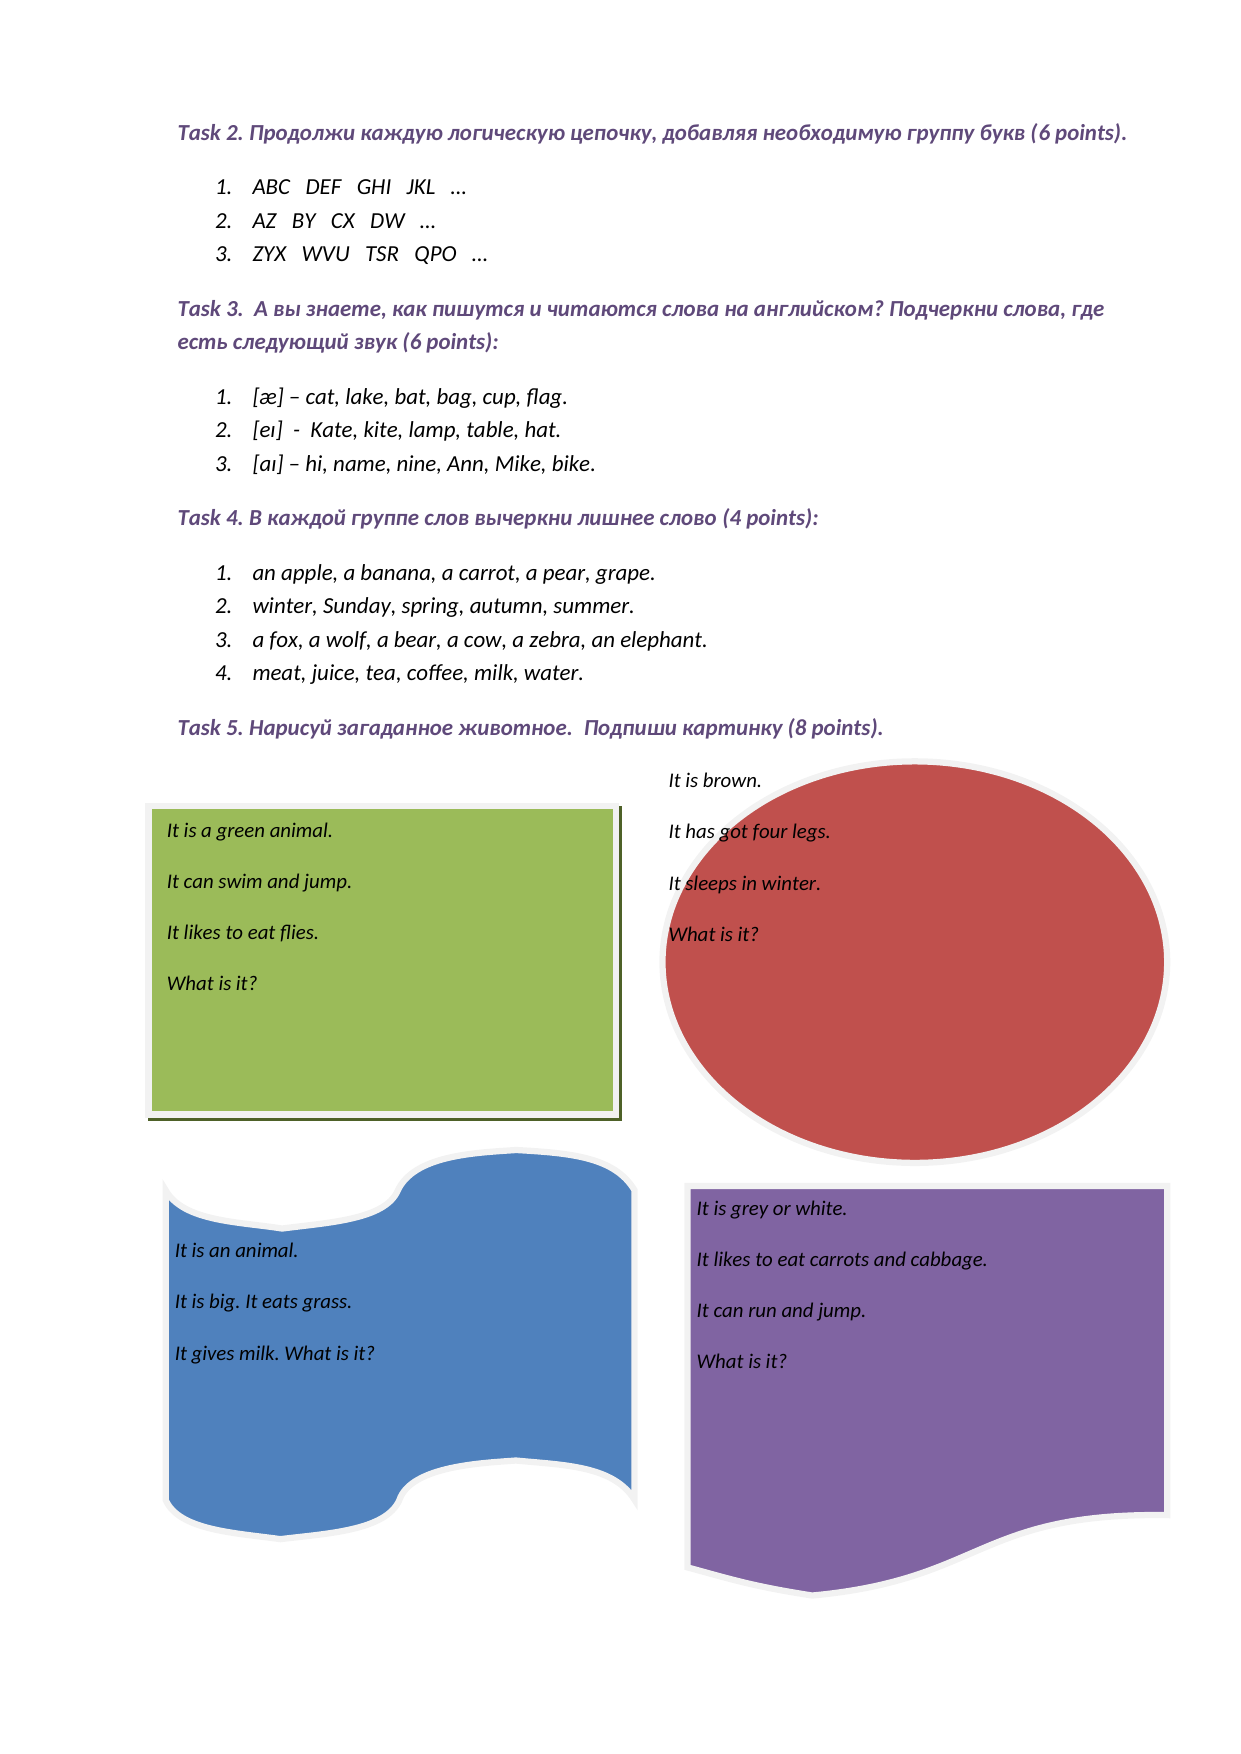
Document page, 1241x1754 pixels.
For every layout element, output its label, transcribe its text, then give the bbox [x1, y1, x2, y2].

list a fox, a wolf, a bear, a cow, a zebra, an elephant. [215, 625, 1152, 653]
list [eı] - Kate, kite, lamp, table, hat. [215, 415, 1152, 443]
text Task 2. Продолжи каждую логическую цепочку, добавляя необходимую группу букв (6 points). [177, 118, 1152, 146]
list [æ] – cat, lake, bat, bag, cup, flag. [215, 382, 1152, 410]
list [aı] – hi, name, nine, Ann, Mike, bike. [215, 449, 1152, 477]
list AZ BY CX DW … [215, 206, 1152, 234]
list ABC DEF GHI JKL … [215, 172, 1152, 201]
text Task 3. А вы знаете, как пишутся и читаются слова на английском? Подчеркни слова, где есть следующий звук (6 points): [177, 294, 1152, 356]
list meat, juice, tea, coffee, milk, water. [215, 658, 1152, 686]
list an apple, a banana, a carrot, a pear, grape. [215, 558, 1152, 586]
text Task 4. В каждой группе слов вычеркни лишнее слово (4 points): [177, 503, 1152, 531]
list winter, Sunday, spring, autumn, summer. [215, 591, 1152, 619]
list ZYX WVU TSR QPO … [215, 239, 1152, 268]
text Task 5. Нарисуй загаданное животное. Подпиши картинку (8 points). [177, 713, 1152, 741]
